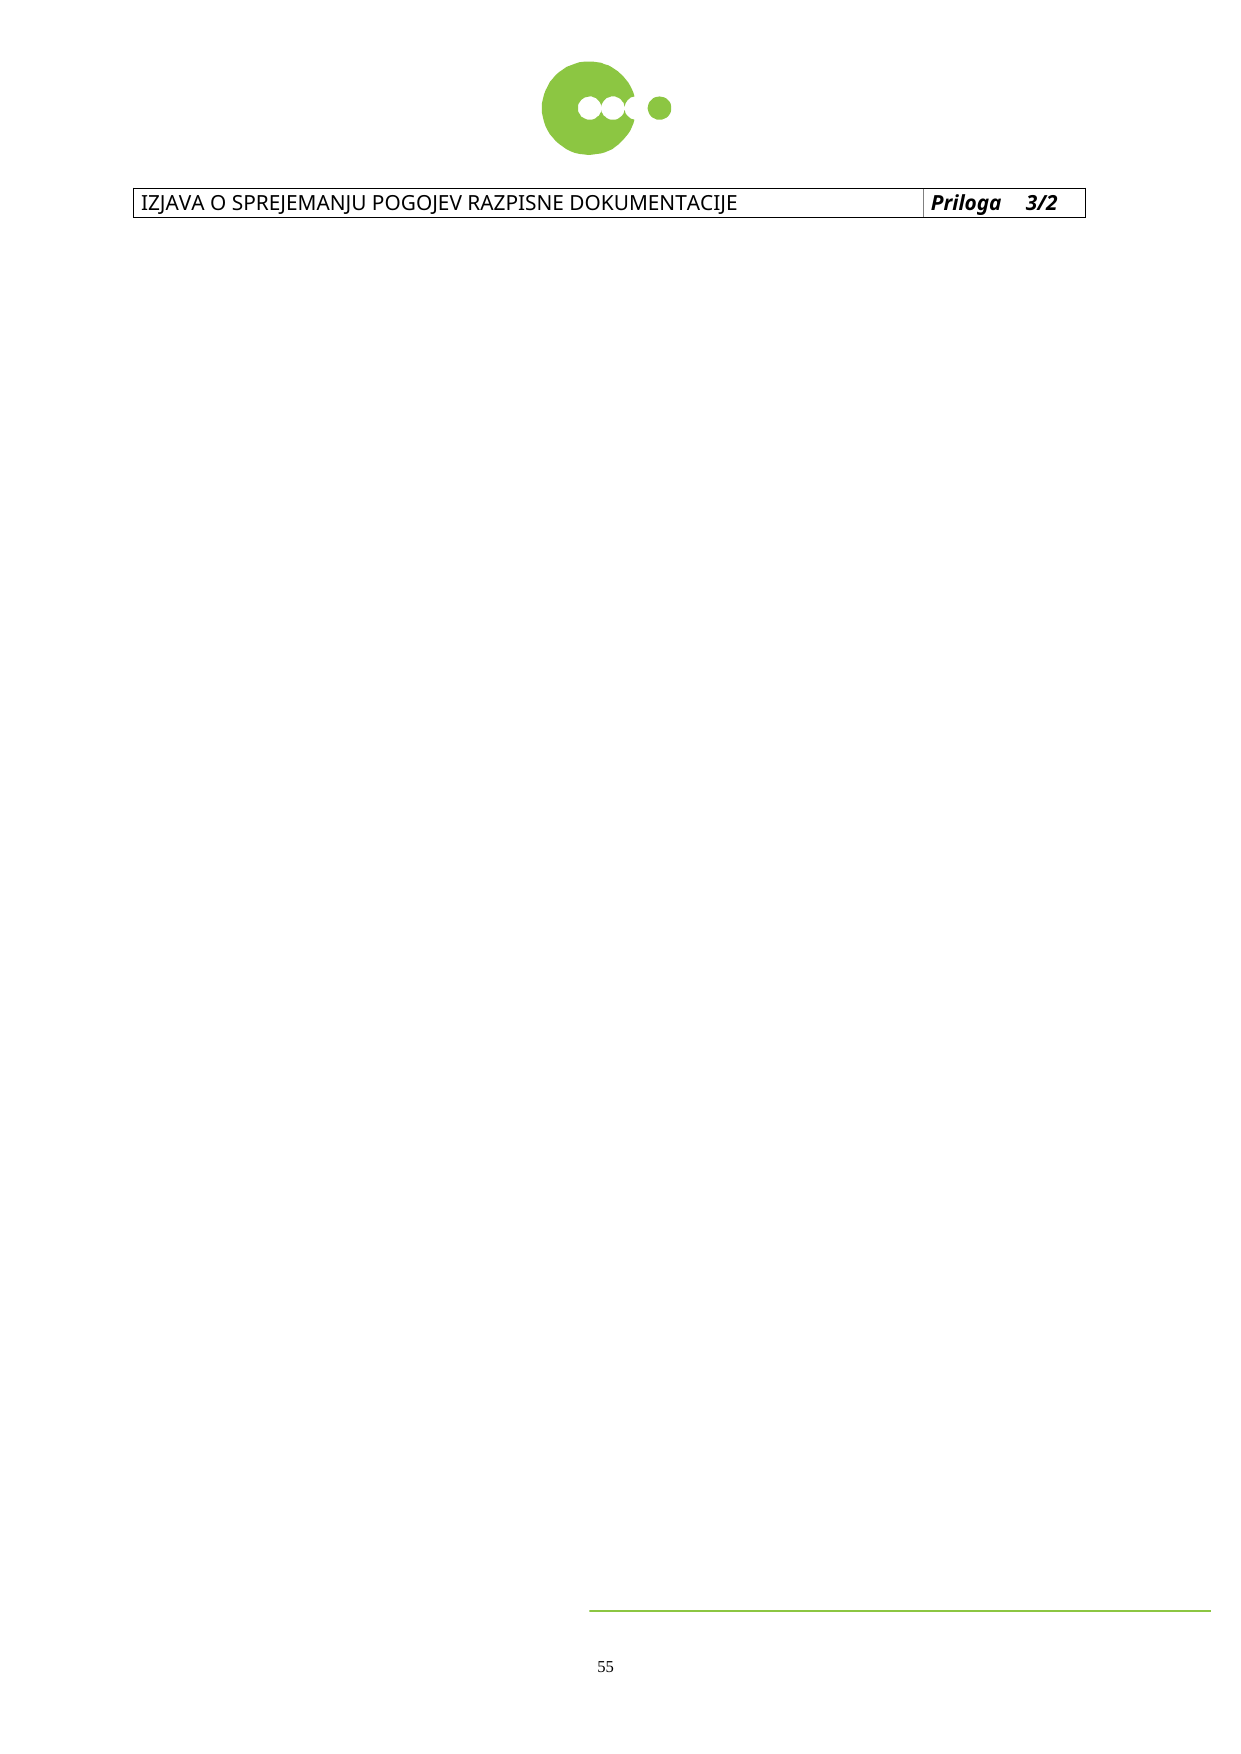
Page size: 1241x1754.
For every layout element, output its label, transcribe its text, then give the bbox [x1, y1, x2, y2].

table_header IZJAVA O SPREJEMANJU POGOJEV RAZPISNE DOKUMENTACIJE [134, 189, 923, 217]
table_header 3/2 [1018, 189, 1085, 217]
table_header Priloga [924, 189, 1018, 217]
